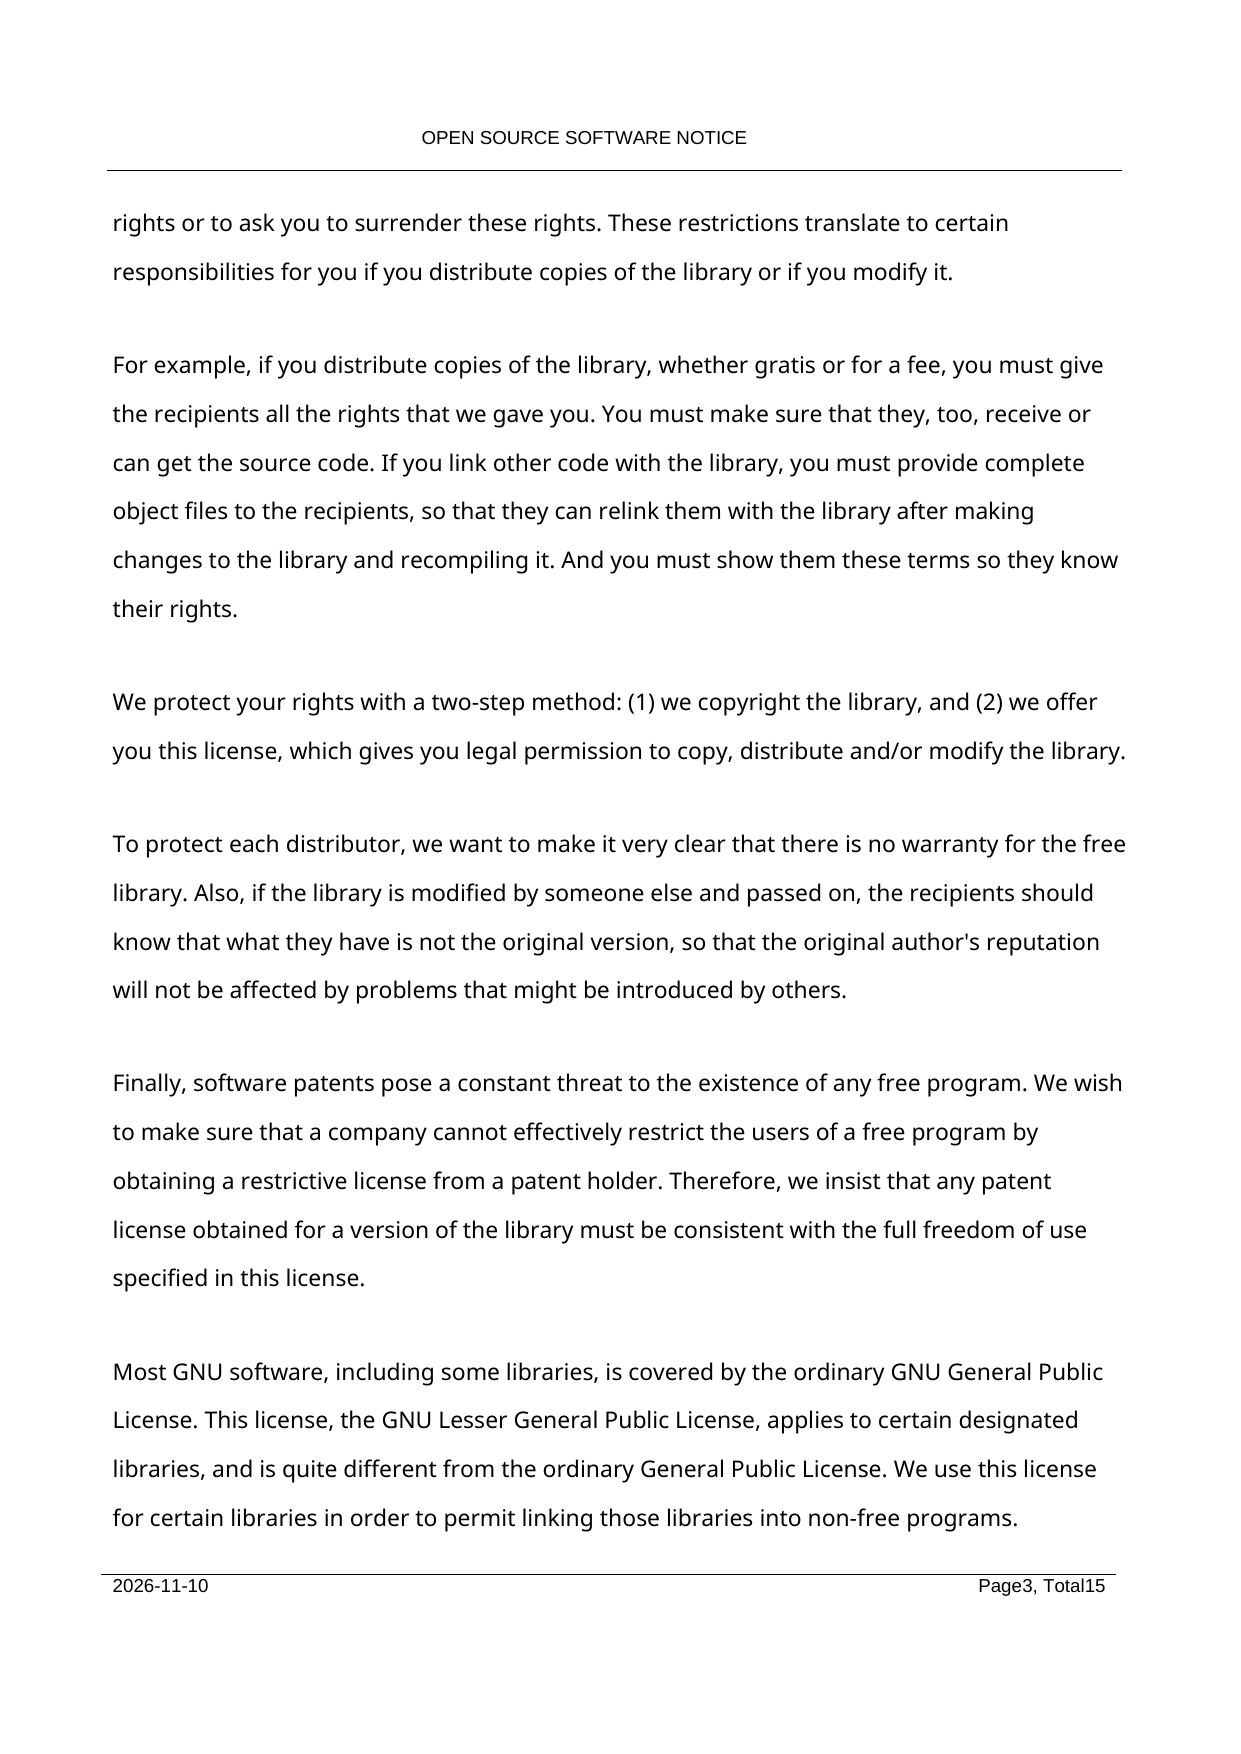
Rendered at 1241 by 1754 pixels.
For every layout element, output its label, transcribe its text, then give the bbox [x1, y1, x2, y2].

text To protect each distributor, we want to make it very clear that there is no warranty for the free library. Also, if the library is modified by someone else and passed on, the recipients should know that what they have is not the original version, so that the original author's reputation will not be affected by problems that might be introduced by others. [112, 827, 1128, 1006]
text We protect your rights with a two-step method: (1) we copyright the library, and (2) we offer you this license, which gives you legal permission to copy, distribute and/or modify the library. [112, 685, 1128, 767]
text Most GNU software, including some libraries, is covered by the ordinary GNU General Public License. This license, the GNU Lesser General Public License, applies to certain designated libraries, and is quite different from the ordinary General Public License. We use this license for certain libraries in order to permit linking those libraries into non-free programs. [112, 1355, 1128, 1534]
text For example, if you distribute copies of the library, whether gratis or for a fee, you must give the recipients all the rights that we gave you. You must make sure that they, too, receive or can get the source code. If you link other code with the library, you must provide complete object files to the recipients, so that they can relink them with the library after making changes to the library and recompiling it. And you must show them these terms so they know their rights. [112, 348, 1128, 624]
text Finally, software patents pose a constant threat to the existence of any free program. We wish to make sure that a company cannot effectively restrict the users of a free program by obtaining a restrictive license from a patent holder. Therefore, we insist that any patent license obtained for a version of the library must be consistent with the full freedom of use specified in this license. [112, 1067, 1128, 1294]
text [112, 206, 1128, 288]
